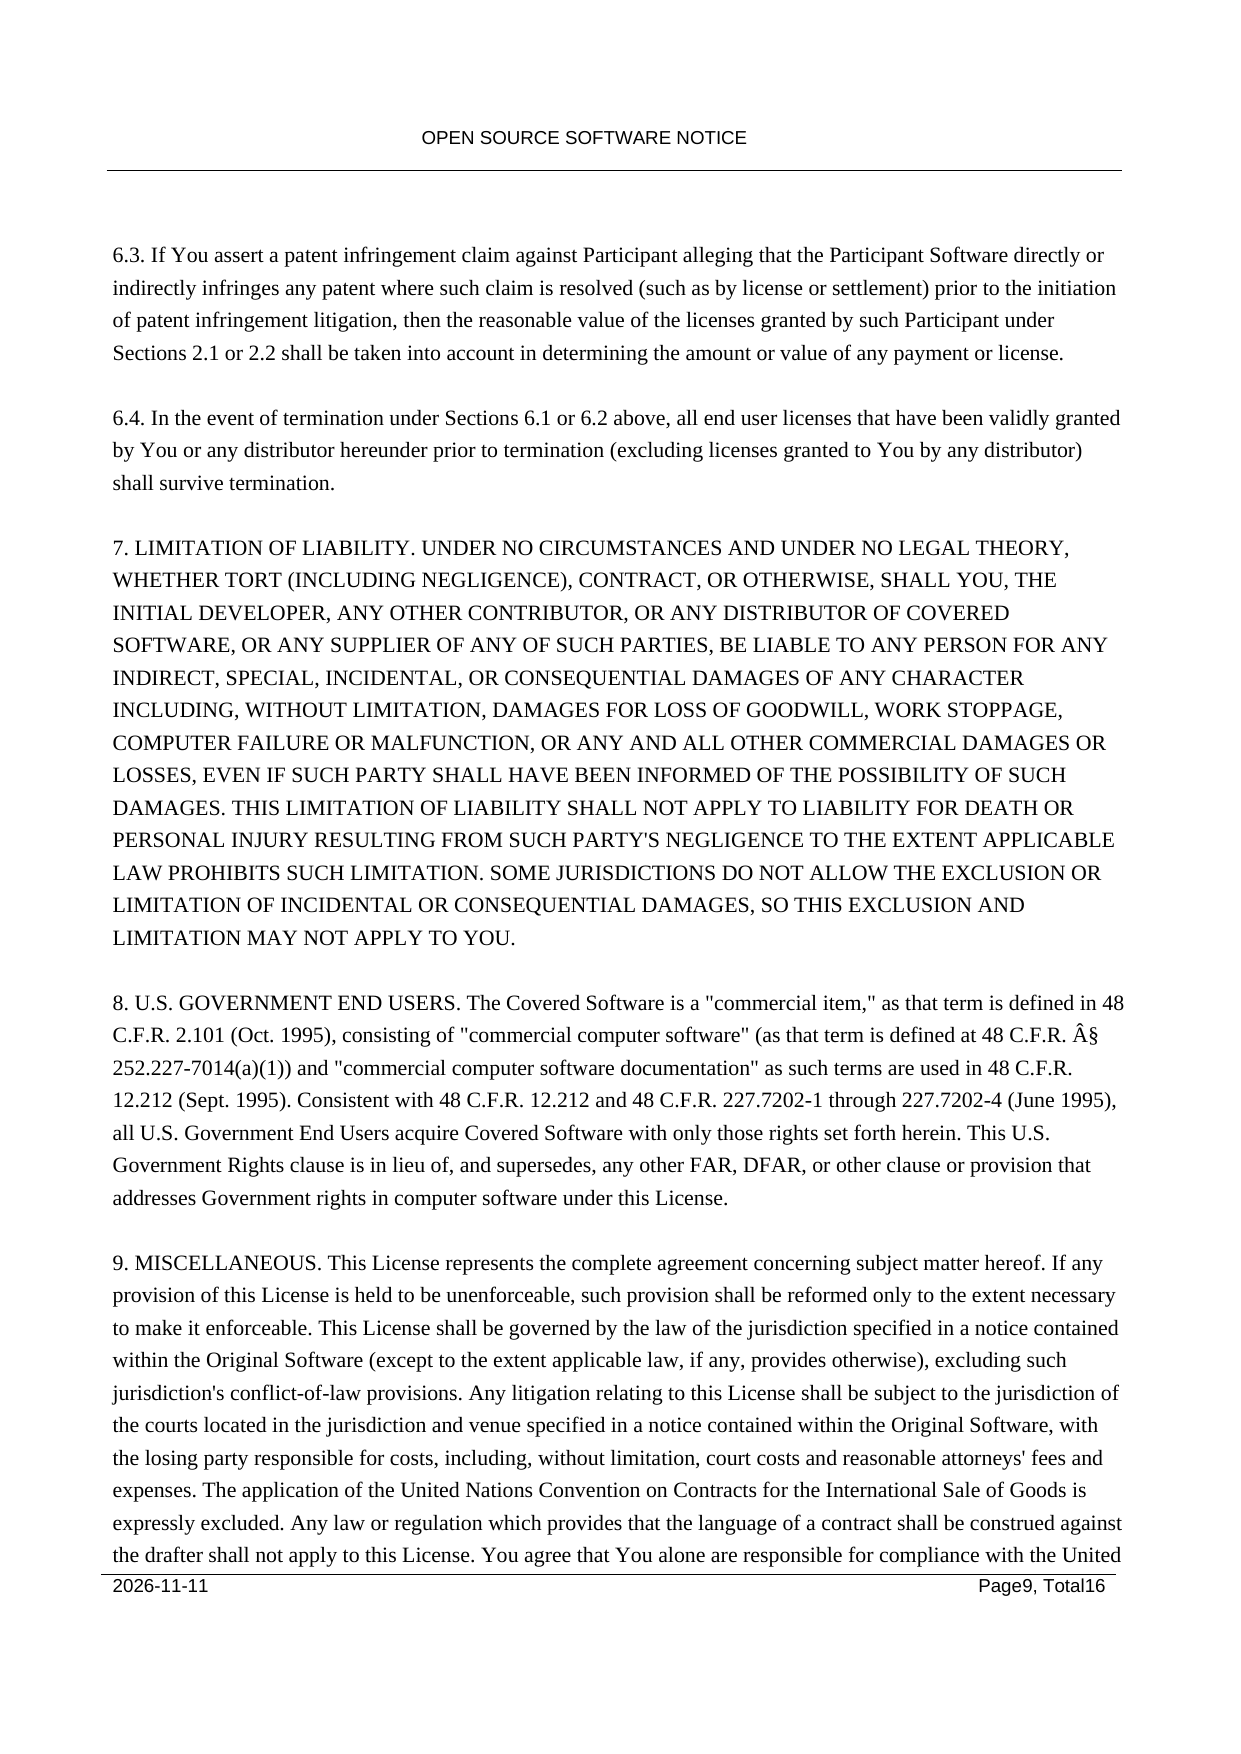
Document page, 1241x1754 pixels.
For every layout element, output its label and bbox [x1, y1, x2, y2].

text [112, 206, 1128, 1571]
